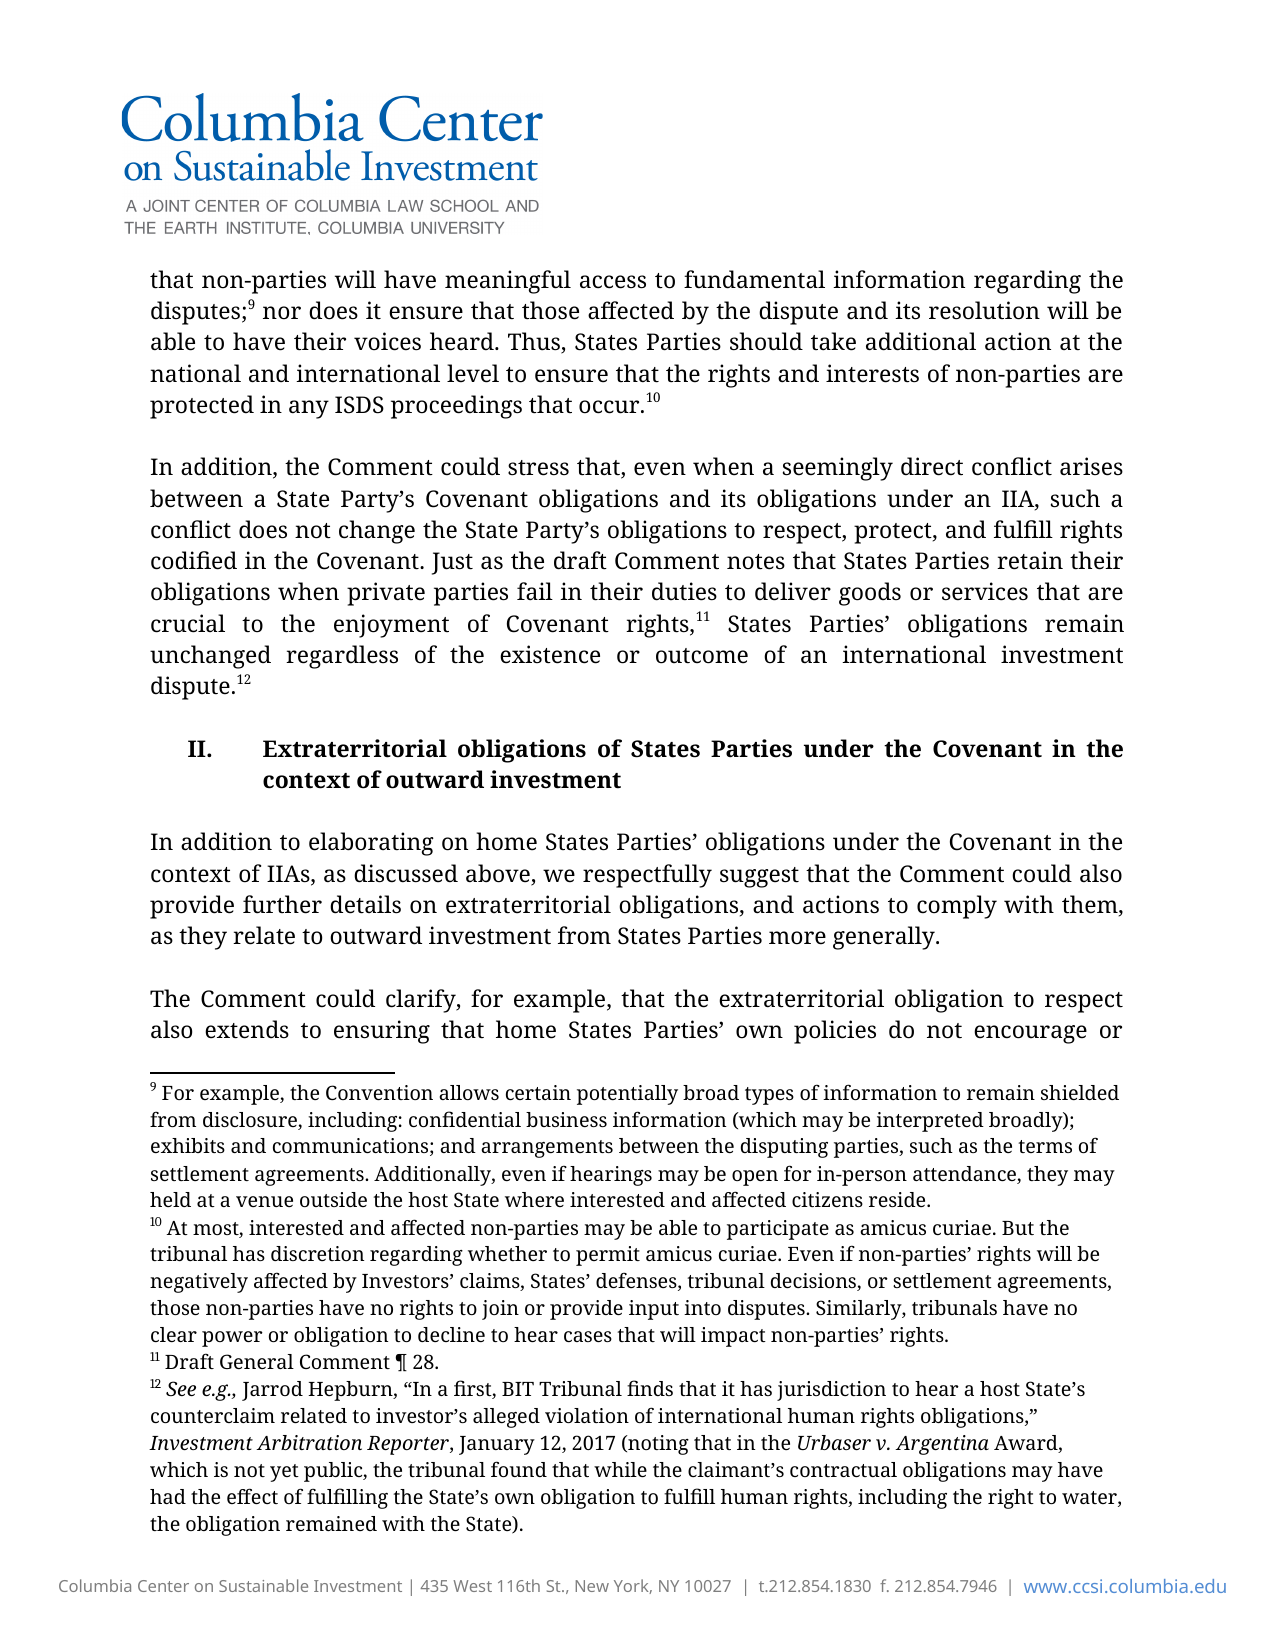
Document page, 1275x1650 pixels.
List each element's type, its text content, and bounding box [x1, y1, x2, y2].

list Extraterritorial obligations of States Parties under the Covenant in the context of outward investment [187, 733, 1125, 795]
picture [121, 93, 543, 235]
text In addition to elaborating on home States Parties’ obligations under the Covenant in the context of IIAs, as discussed above, we respectfully suggest that the Comment could also provide further details on extraterritorial obligations, and actions to comply with them, as they relate to outward investment from States Parties more generally. [150, 826, 1125, 951]
text The Comment could also highlight the need for ensuring transparency of arbitral proceedings, and mechanisms for doing so, as another key issue that could affect States Parties’ ability to meet their Covenant obligations in the context of existing IIAs. States Parties will be unable to effectively comply with their obligations to respect and protect economic, social and cultural rights in the context of business activities if they do not adopt measures to ensure that third parties’ right to information is realized. This reasoning extends to the resolution of disputes concerning investments, and suggests, at a minimum, that all States Parties that are parties to existing IIAs with investor-state dispute settlement (ISDS) provisions must ratify the United Nations Convention on Transparency in Treaty-based Investor-State Arbitration without reservations (the “Mauritius Convention”). Wide implementation of the Mauritius Convention is crucial for ensuring public access to basic information about ISDS cases filed under most existing treaties. Adherence to this Convention, however, is not sufficient to guarantee that non-parties will have meaningful access to fundamental information regarding the disputes; nor does it ensure that those affected by the dispute and its resolution will be able to have their voices heard. Thus, States Parties should take additional action at the national and international level to ensure that the rights and interests of non-parties are protected in any ISDS proceedings that occur. [150, 264, 1125, 420]
text In addition, the Comment could stress that, even when a seemingly direct conflict arises between a State Party’s Covenant obligations and its obligations under an IIA, such a conflict does not change the State Party’s obligations to respect, protect, and fulfill rights codified in the Covenant. Just as the draft Comment notes that States Parties retain their obligations when private parties fail in their duties to deliver goods or services that are crucial to the enjoyment of Covenant rights, States Parties’ obligations remain unchanged regardless of the existence or outcome of an international investment dispute. [150, 451, 1125, 701]
